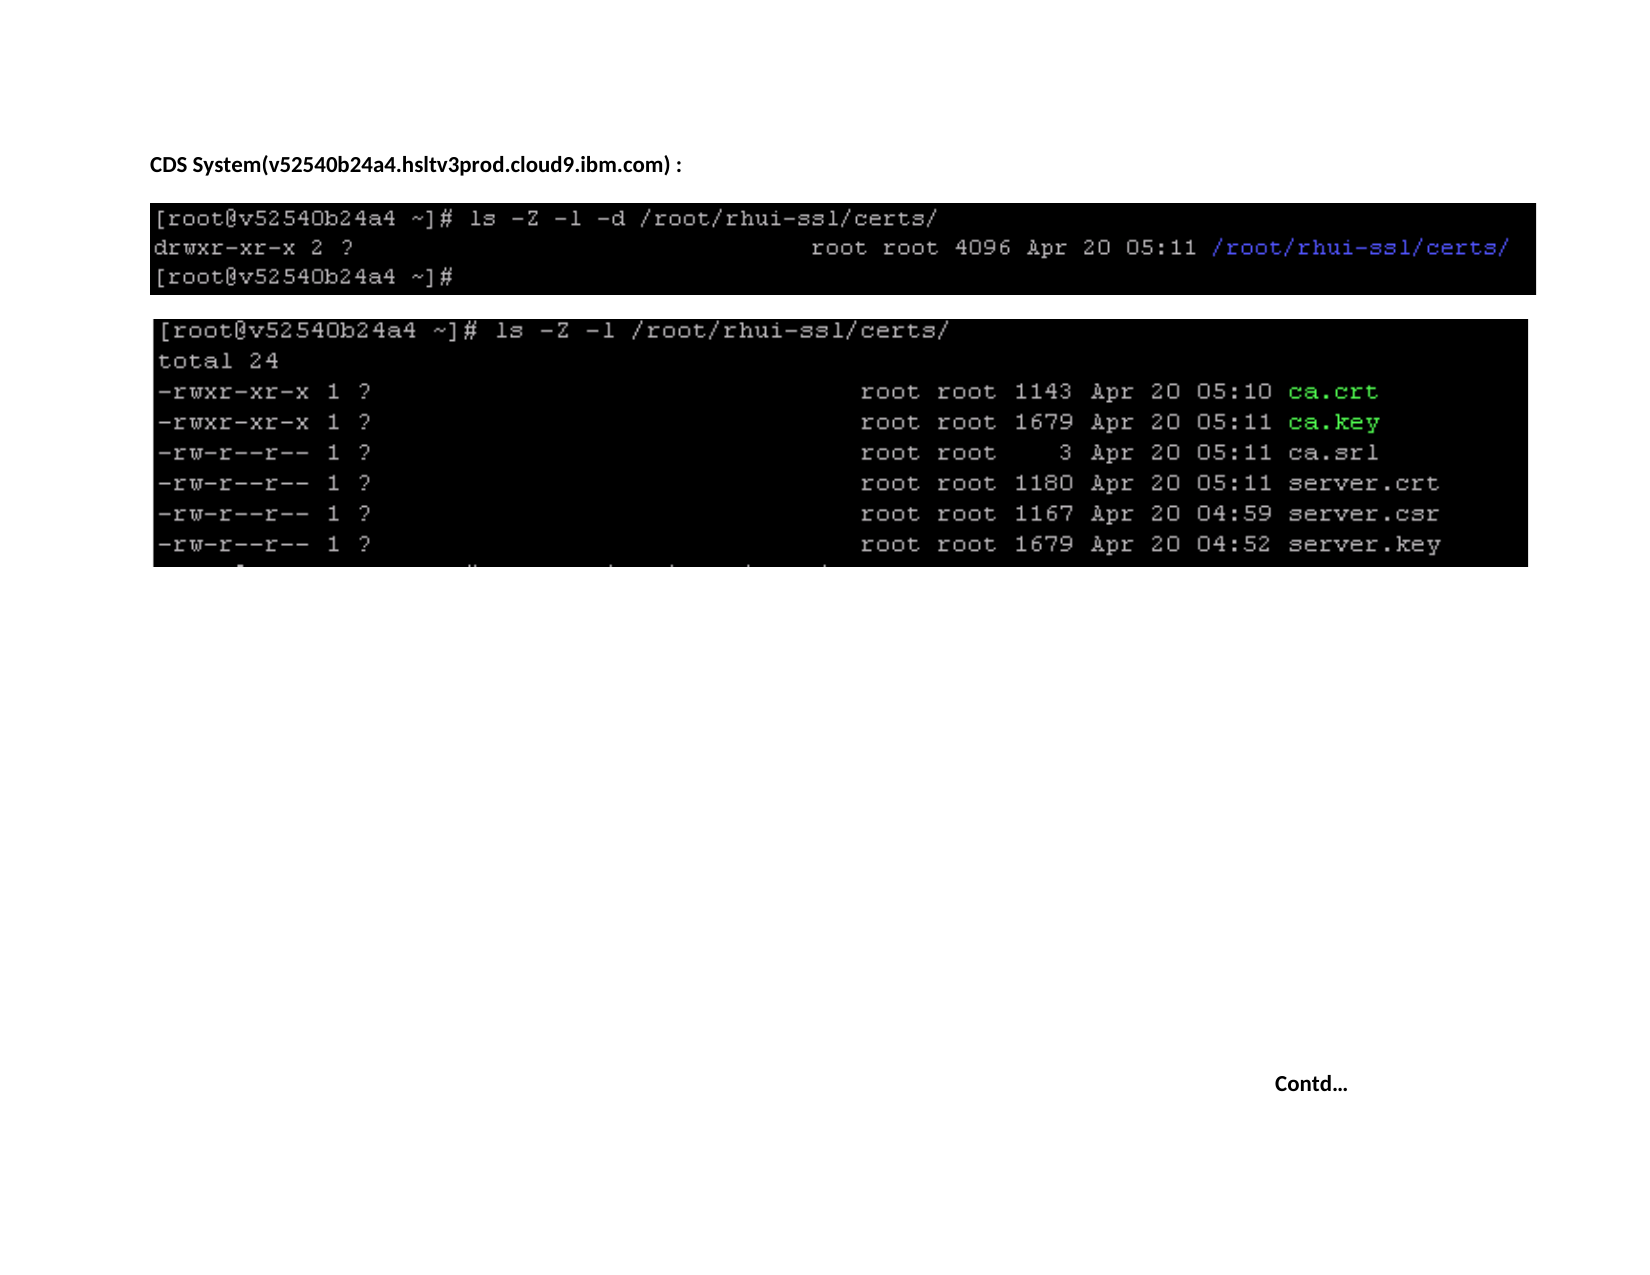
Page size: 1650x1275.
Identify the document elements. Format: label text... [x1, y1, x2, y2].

text CDS System(v52540b24a4.hsltv3prod.cloud9.ibm.com) : [150, 150, 1500, 178]
picture [150, 319, 1529, 567]
text Contd… [150, 1069, 1500, 1097]
picture [150, 203, 1537, 295]
